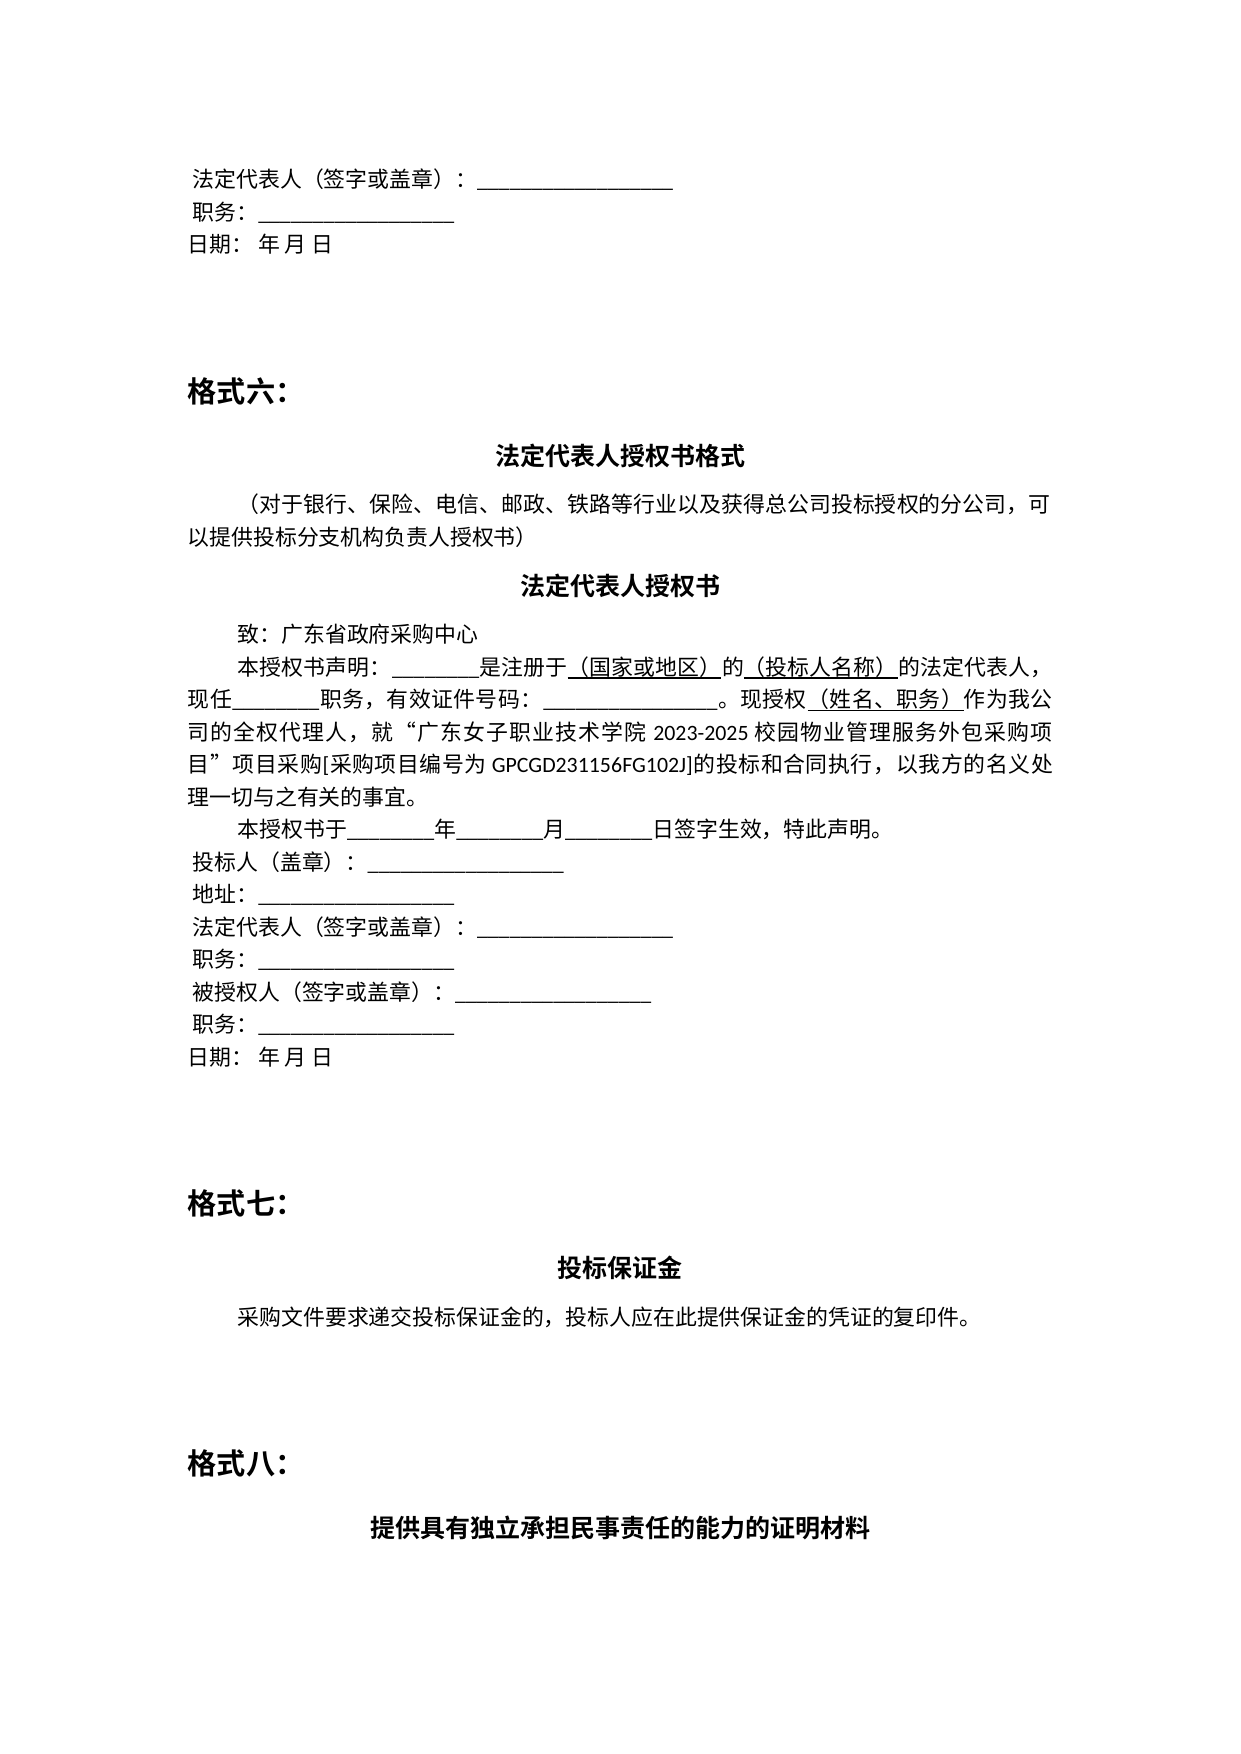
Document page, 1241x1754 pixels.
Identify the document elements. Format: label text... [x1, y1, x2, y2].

text 格式七： [187, 1169, 1053, 1234]
text 职务：__________________ [187, 942, 1053, 974]
text 法定代表人授权书格式 [187, 422, 1053, 487]
text 格式八： [187, 1429, 1053, 1494]
text 投标保证金 [187, 1234, 1053, 1299]
text 日期： 年 月 日 [187, 1039, 1053, 1072]
text 职务：__________________ [187, 194, 1053, 227]
text 法定代表人（签字或盖章）：__________________ [187, 162, 1053, 194]
text 法定代表人授权书 [187, 552, 1053, 617]
text 提供具有独立承担民事责任的能力的证明材料 [187, 1494, 1053, 1559]
text 日期： 年 月 日 [187, 227, 1053, 259]
text 采购文件要求递交投标保证金的，投标人应在此提供保证金的凭证的复印件。 [187, 1299, 1053, 1332]
text 本授权书声明：________是注册于（国家或地区）的（投标人名称）的法定代表人，现任________职务，有效证件号码：________________。现授权（姓名、职务）作为我公司的全权代理人，就“广东女子职业技术学院2023-2025校园物业管理服务外包采购项目”项目采购[采购项目编号为GPCGD231156FG102J]的投标和合同执行，以我方的名义处理一切与之有关的事宜。 [187, 649, 1053, 812]
text 本授权书于________年________月________日签字生效，特此声明。 [187, 812, 1053, 844]
text 格式六： [187, 357, 1053, 422]
text 地址：__________________ [187, 877, 1053, 909]
text 法定代表人（签字或盖章）：__________________ [187, 909, 1053, 942]
text 被授权人（签字或盖章）：__________________ [187, 974, 1053, 1007]
text 致：广东省政府采购中心 [187, 617, 1053, 649]
text （对于银行、保险、电信、邮政、铁路等行业以及获得总公司投标授权的分公司，可以提供投标分支机构负责人授权书） [187, 487, 1053, 552]
text 职务：__________________ [187, 1007, 1053, 1039]
text 投标人（盖章）：__________________ [187, 844, 1053, 877]
